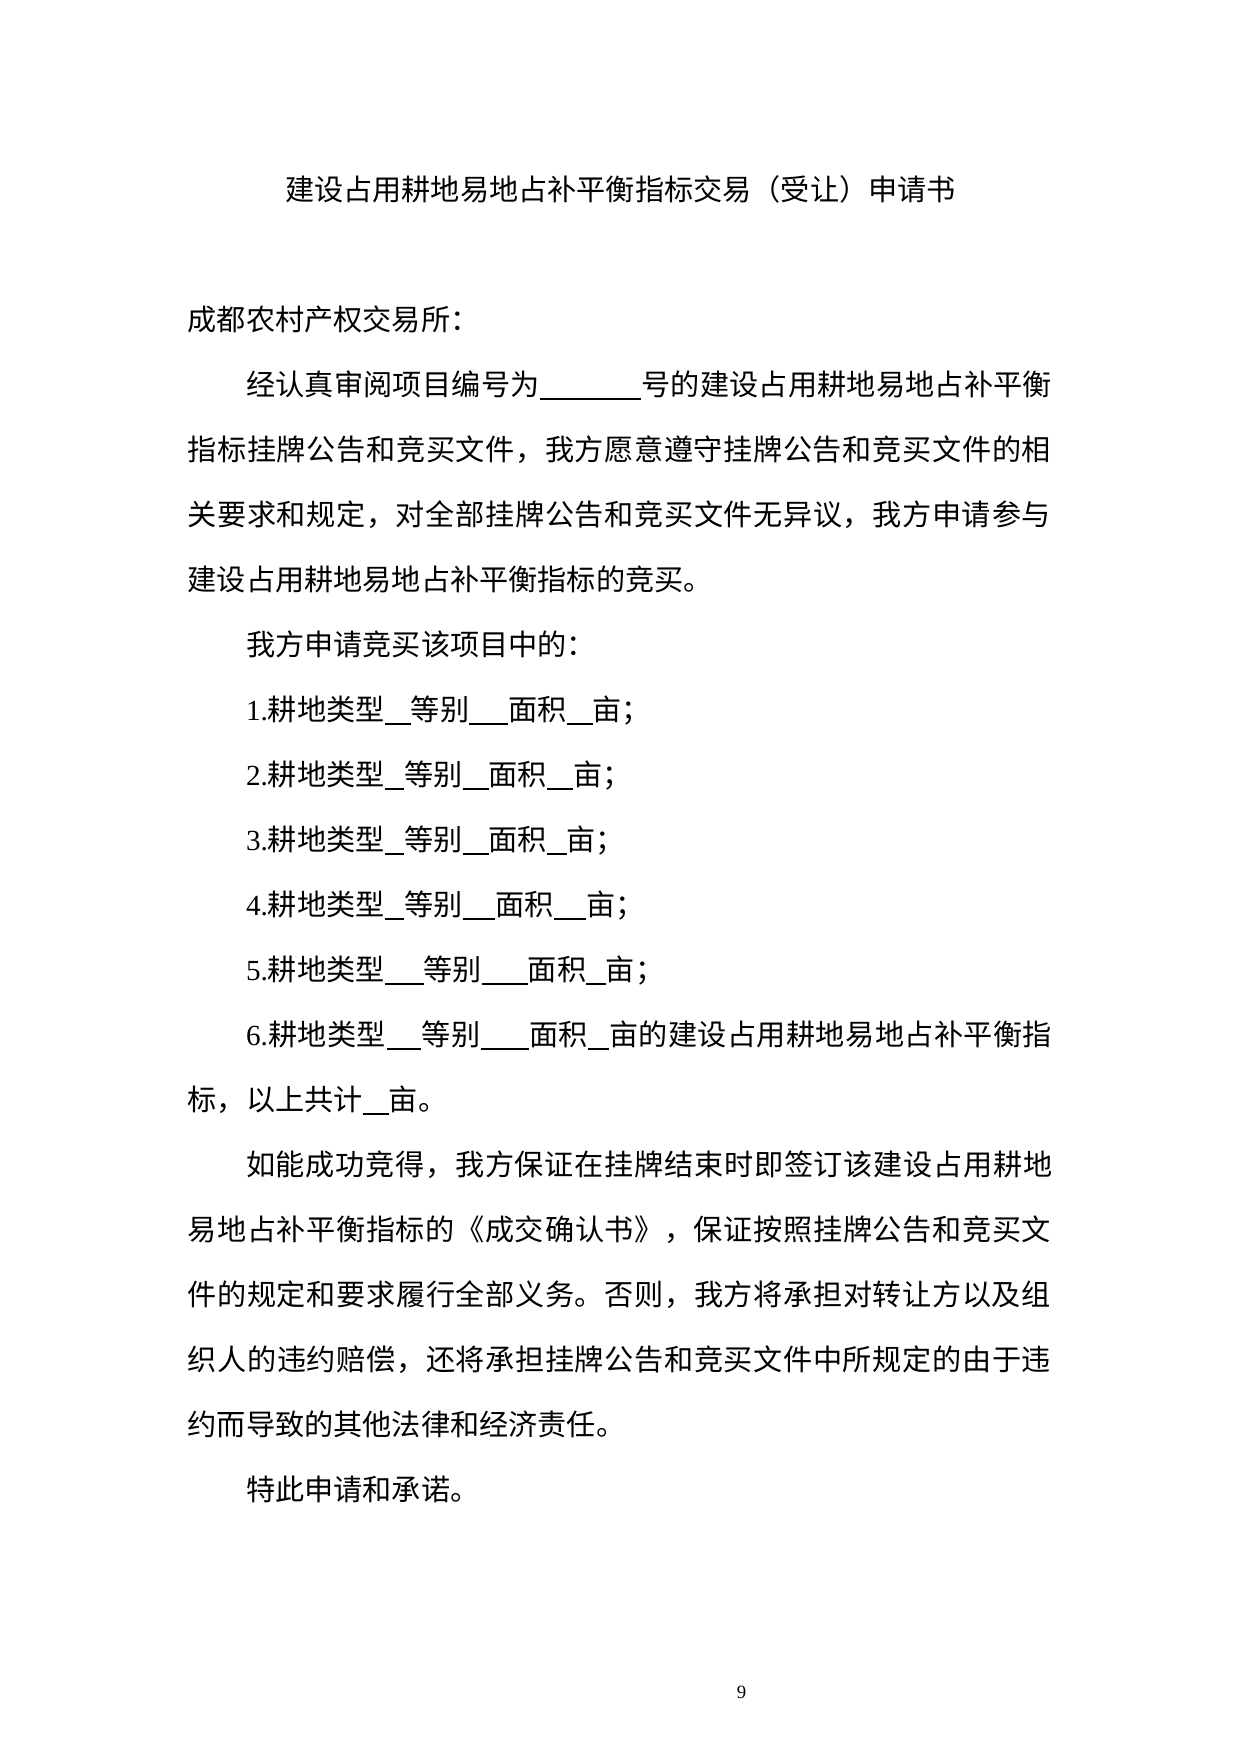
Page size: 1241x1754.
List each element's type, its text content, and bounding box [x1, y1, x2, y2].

text 3.耕地类型 等别 面积 亩； [187, 806, 1053, 871]
text 4.耕地类型 等别 面积 亩； [187, 871, 1053, 936]
text 我方申请竞买该项目中的： [187, 611, 1053, 676]
text 如能成功竞得，我方保证在挂牌结束时即签订该建设占用耕地易地占补平衡指标的《成交确认书》，保证按照挂牌公告和竞买文件的规定和要求履行全部义务。否则，我方将承担对转让方以及组织人的违约赔偿，还将承担挂牌公告和竞买文件中所规定的由于违约而导致的其他法律和经济责任。 [187, 1131, 1053, 1456]
text 建设占用耕地易地占补平衡指标交易（受让）申请书 [187, 156, 1053, 221]
text 6.耕地类型 等别 面积 亩的建设占用耕地易地占补平衡指标，以上共计 亩。 [187, 1001, 1053, 1131]
text 特此申请和承诺。 [187, 1456, 1053, 1521]
text 经认真审阅项目编号为 号的建设占用耕地易地占补平衡指标挂牌公告和竞买文件，我方愿意遵守挂牌公告和竞买文件的相关要求和规定，对全部挂牌公告和竞买文件无异议，我方申请参与建设占用耕地易地占补平衡指标的竞买。 [187, 351, 1053, 611]
text 2.耕地类型 等别 面积 亩； [187, 741, 1053, 806]
text 5.耕地类型 等别 面积 亩； [187, 936, 1053, 1001]
text 1.耕地类型 等别 面积 亩； [187, 676, 1053, 741]
text 成都农村产权交易所： [187, 286, 1053, 351]
